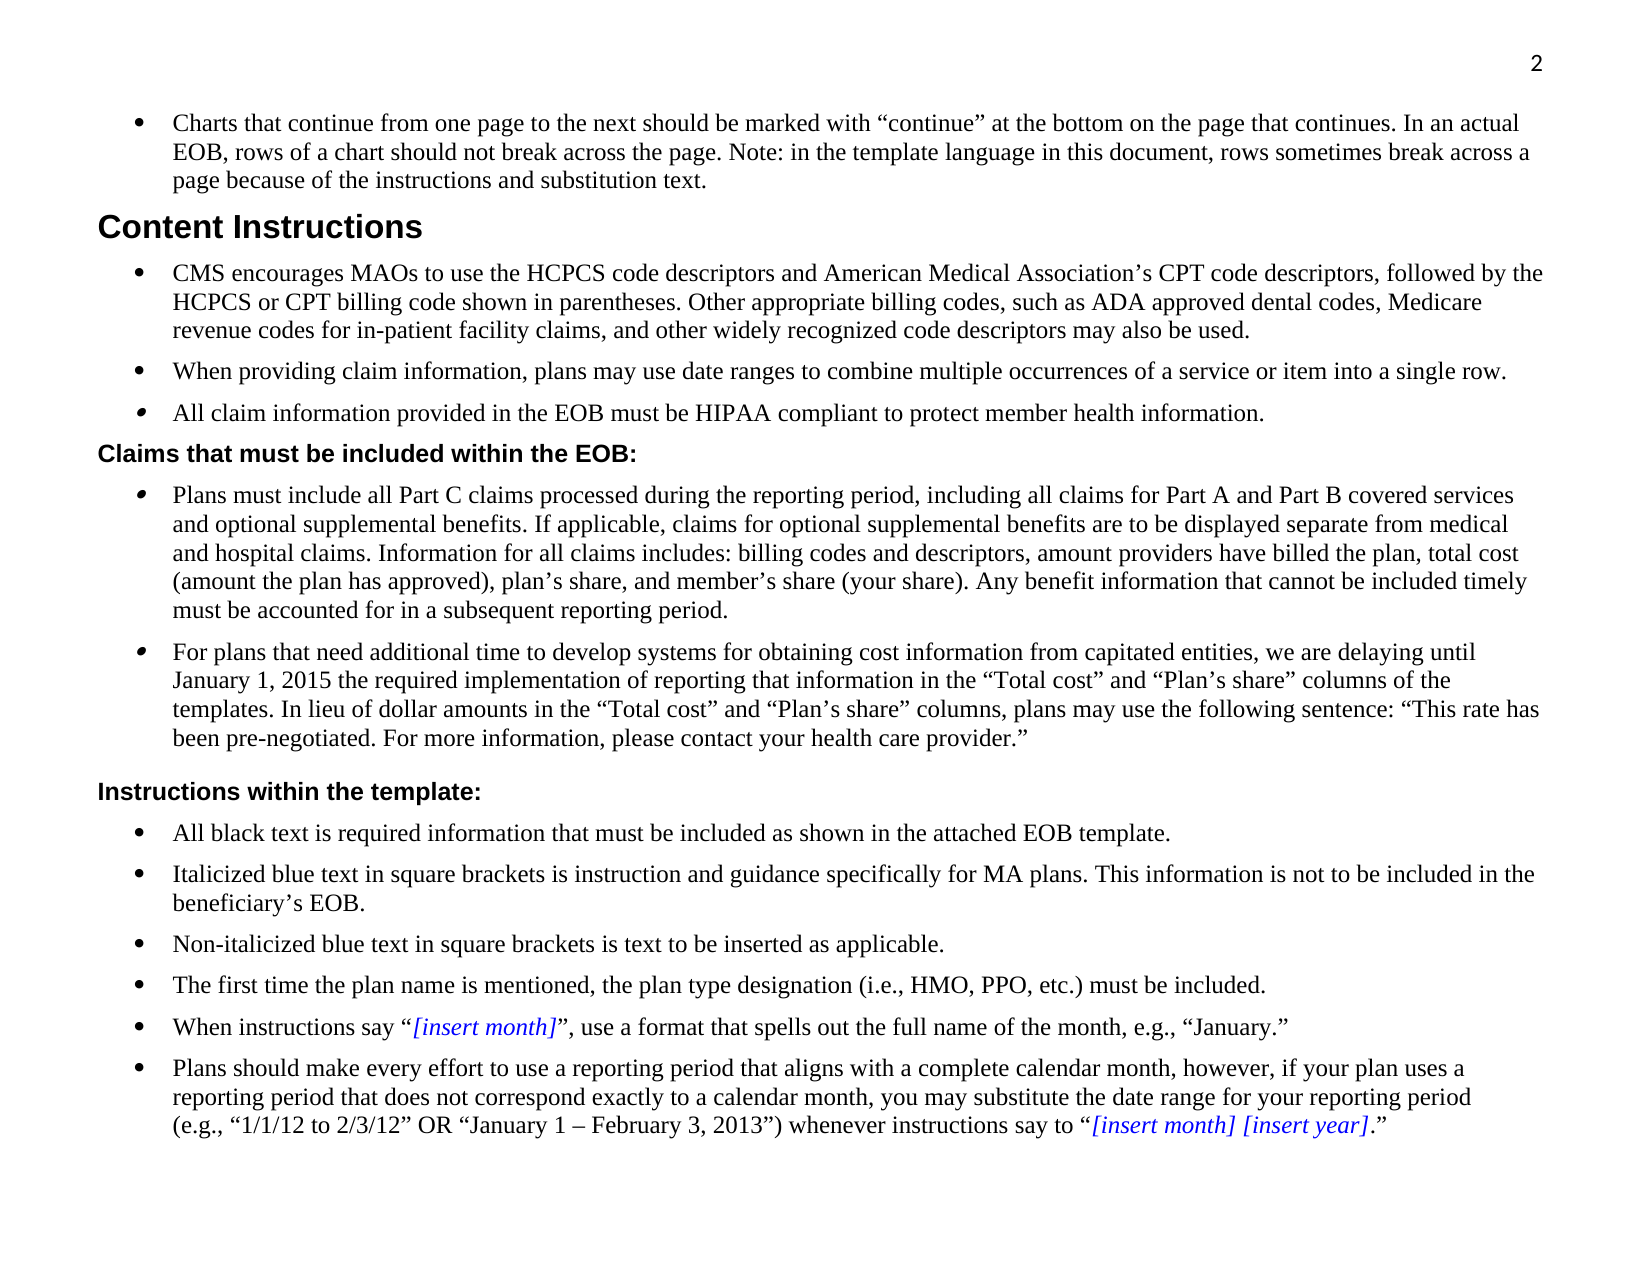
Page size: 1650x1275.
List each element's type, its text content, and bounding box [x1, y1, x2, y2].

list Charts that continue from one page to the next should be marked with “continue” at the bottom on the page that continues. In an actual EOB, rows of a chart should not break across the page. Note: in the template language in this document, rows sometimes break across a page because of the instructions and substitution text. [135, 108, 1551, 194]
subtitle CMS encourages MAOs to use the HCPCS code descriptors and American Medical Association’s CPT code descriptors, followed by the HCPCS or CPT billing code shown in parentheses. Other appropriate billing codes, such as ADA approved dental codes, Medicare revenue codes for in-patient facility claims, and other widely recognized code descriptors may also be used. [135, 258, 1551, 344]
subtitle Plans must include all Part C claims processed during the reporting period, including all claims for Part A and Part B covered services and optional supplemental benefits. If applicable, claims for optional supplemental benefits are to be displayed separate from medical and hospital claims. Information for all claims includes: billing codes and descriptors, amount providers have billed the plan, total cost (amount the plan has approved), plan’s share, and member’s share (your share). Any benefit information that cannot be included timely must be accounted for in a subsequent reporting period. [135, 480, 1551, 624]
subtitle Claims that must be included within the EOB: [97, 439, 1551, 468]
list Plans should make every effort to use a reporting period that aligns with a complete calendar month, however, if your plan uses a reporting period that does not correspond exactly to a calendar month, you may substitute the date range for your reporting period (e.g., “1/1/12 to 2/3/12” OR “January 1 – February 3, 2013”) whenever instructions say to “[insert month] [insert year].” [135, 1053, 1551, 1139]
subtitle Content Instructions [97, 207, 1551, 245]
list All black text is required information that must be included as shown in the attached EOB template. [135, 818, 1551, 847]
subtitle All claim information provided in the EOB must be HIPAA compliant to protect member health information. [135, 398, 1551, 427]
list The first time the plan name is mentioned, the plan type designation (i.e., HMO, PPO, etc.) must be included. [135, 971, 1551, 999]
subtitle When providing claim information, plans may use date ranges to combine multiple occurrences of a service or item into a single row. [135, 357, 1551, 385]
list Non-italicized blue text in square brackets is text to be inserted as applicable. [135, 929, 1551, 958]
subtitle For plans that need additional time to develop systems for obtaining cost information from capitated entities, we are delaying until January 1, 2015 the required implementation of reporting that information in the “Total cost” and “Plan’s share” columns of the templates. In lieu of dollar amounts in the “Total cost” and “Plan’s share” columns, plans may use the following sentence: “This rate has been pre-negotiated. For more information, please contact your health care provider.” [135, 637, 1551, 752]
list When instructions say “[insert month]”, use a format that spells out the full name of the month, e.g., “January.” [135, 1012, 1551, 1041]
subtitle Instructions within the template: [97, 777, 1551, 806]
list Italicized blue text in square brackets is instruction and guidance specifically for MA plans. This information is not to be included in the beneficiary’s EOB. [135, 859, 1551, 917]
